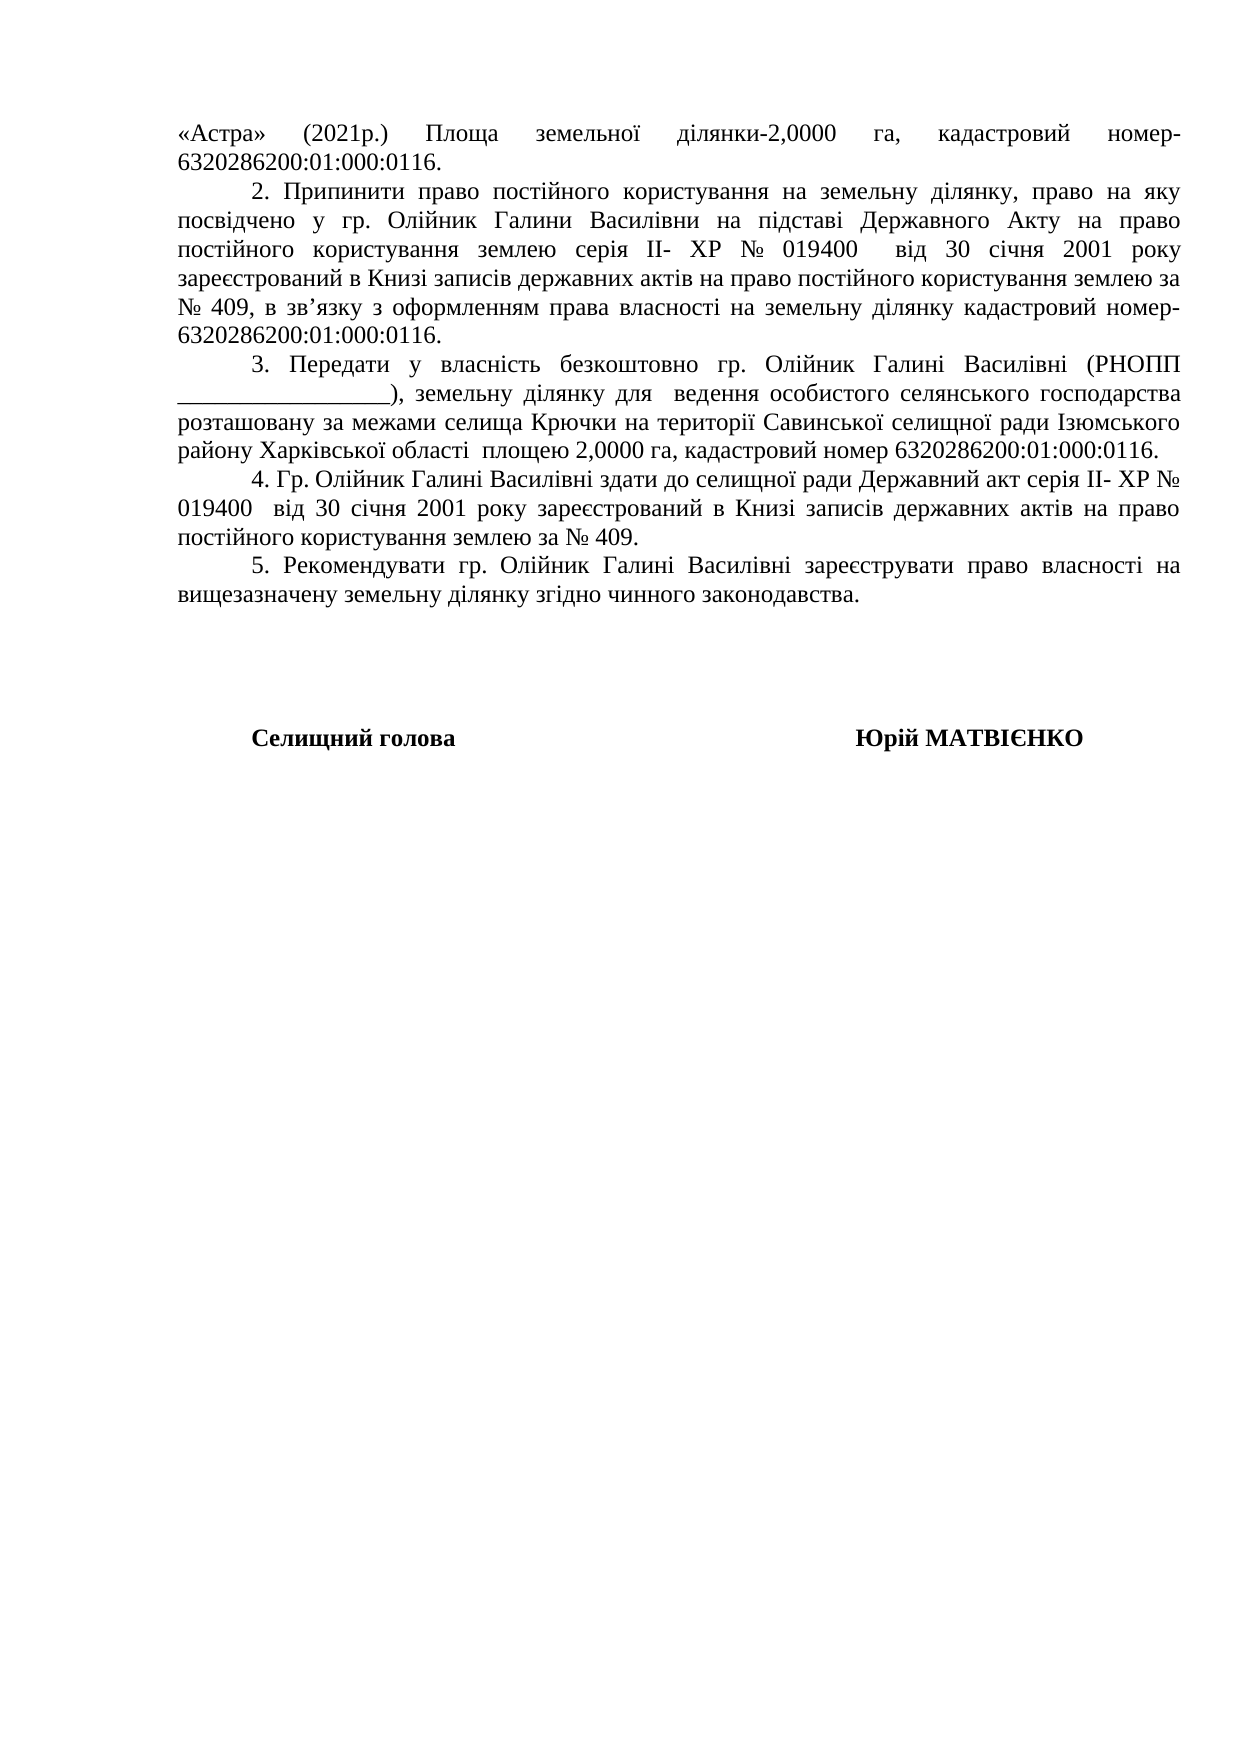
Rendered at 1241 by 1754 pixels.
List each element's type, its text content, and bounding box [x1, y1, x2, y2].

text 4. Гр. Олійник Галині Василівні здати до селищної ради Державний акт серія ІІ- ХР № 019400 від 30 січня 2001 року зареєстрований в Книзі записів державних актів на право постійного користування землею за № 409. [177, 464, 1181, 550]
text 5. Рекомендувати гр. Олійник Галині Василівні зареєструвати право власності на вищезазначену земельну ділянку згідно чинного законодавства. [177, 550, 1181, 608]
text Селищний голова Юрій МАТВІЄНКО [177, 723, 1181, 752]
text 2. Припинити право постійного користування на земельну ділянку, право на яку посвідчено у гр. Олійник Галини Василівни на підставі Державного Акту на право постійного користування землею серія ІІ- ХР № 019400 від 30 січня 2001 року зареєстрований в Книзі записів державних актів на право постійного користування землею за № 409, в зв’язку з оформленням права власності на земельну ділянку кадастровий номер- 6320286200:01:000:0116. [177, 176, 1181, 349]
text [177, 118, 1181, 176]
text 3. Передати у власність безкоштовно гр. Олійник Галині Василівні (РНОПП _________________), земельну ділянку для ведення особистого селянського господарства розташовану за межами селища Крючки на території Савинської селищної ради Ізюмського району Харківської області площею 2,0000 га, кадастровий номер 6320286200:01:000:0116. [177, 349, 1181, 464]
